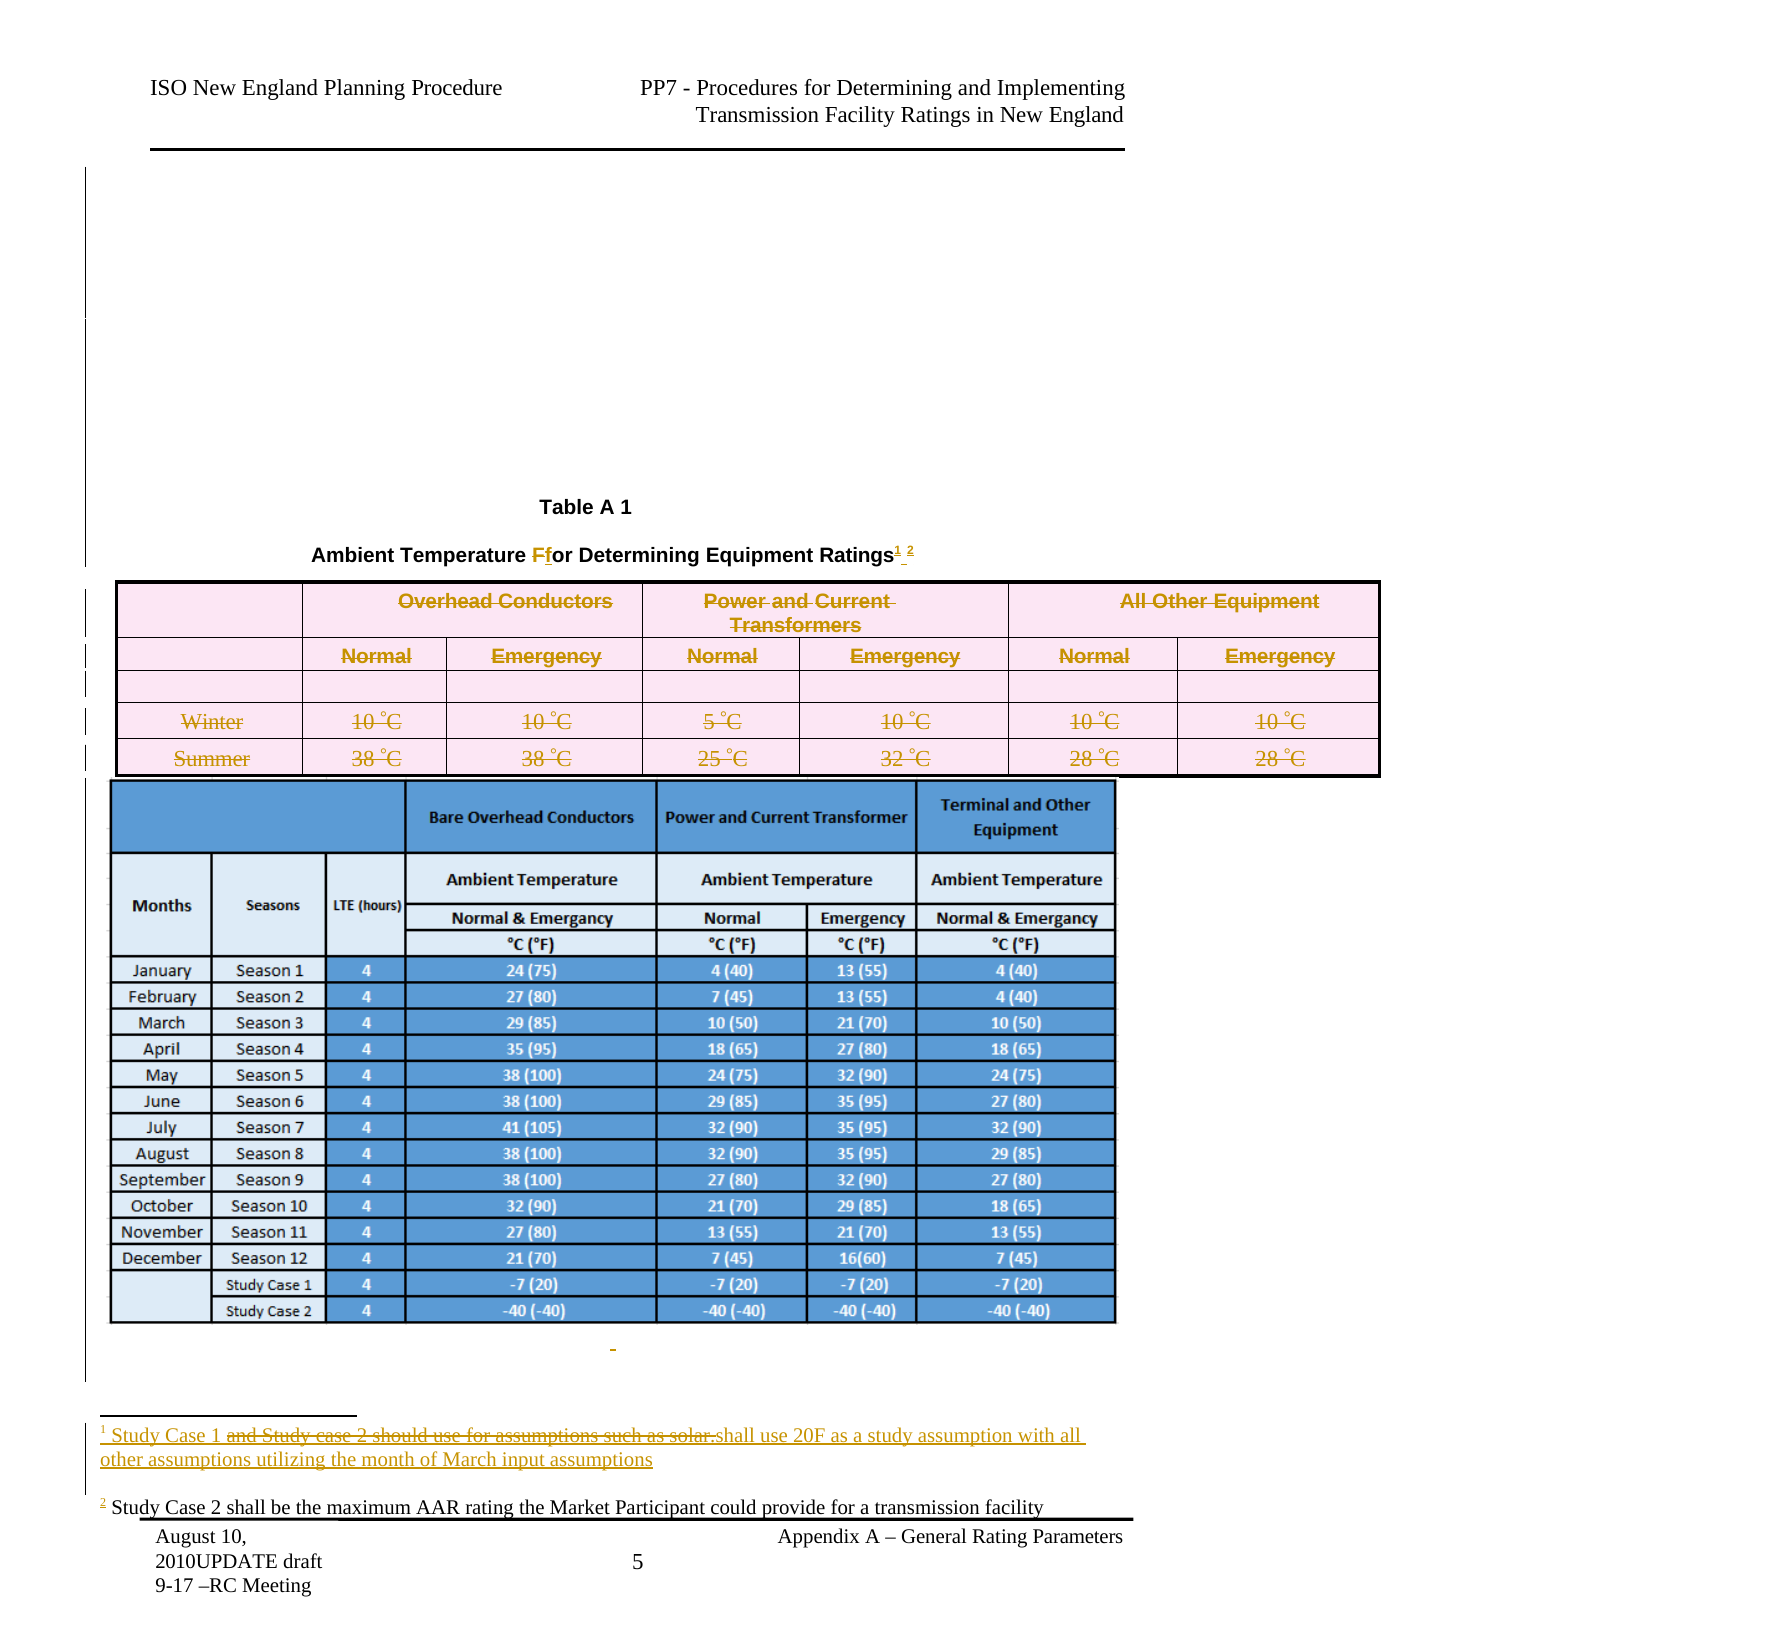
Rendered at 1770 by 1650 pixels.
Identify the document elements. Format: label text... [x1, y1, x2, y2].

picture [106, 777, 1119, 1325]
text Ambient Temperature or Determining Equipment Ratings [100, 543, 1124, 567]
text Table A 1 [100, 496, 1072, 519]
